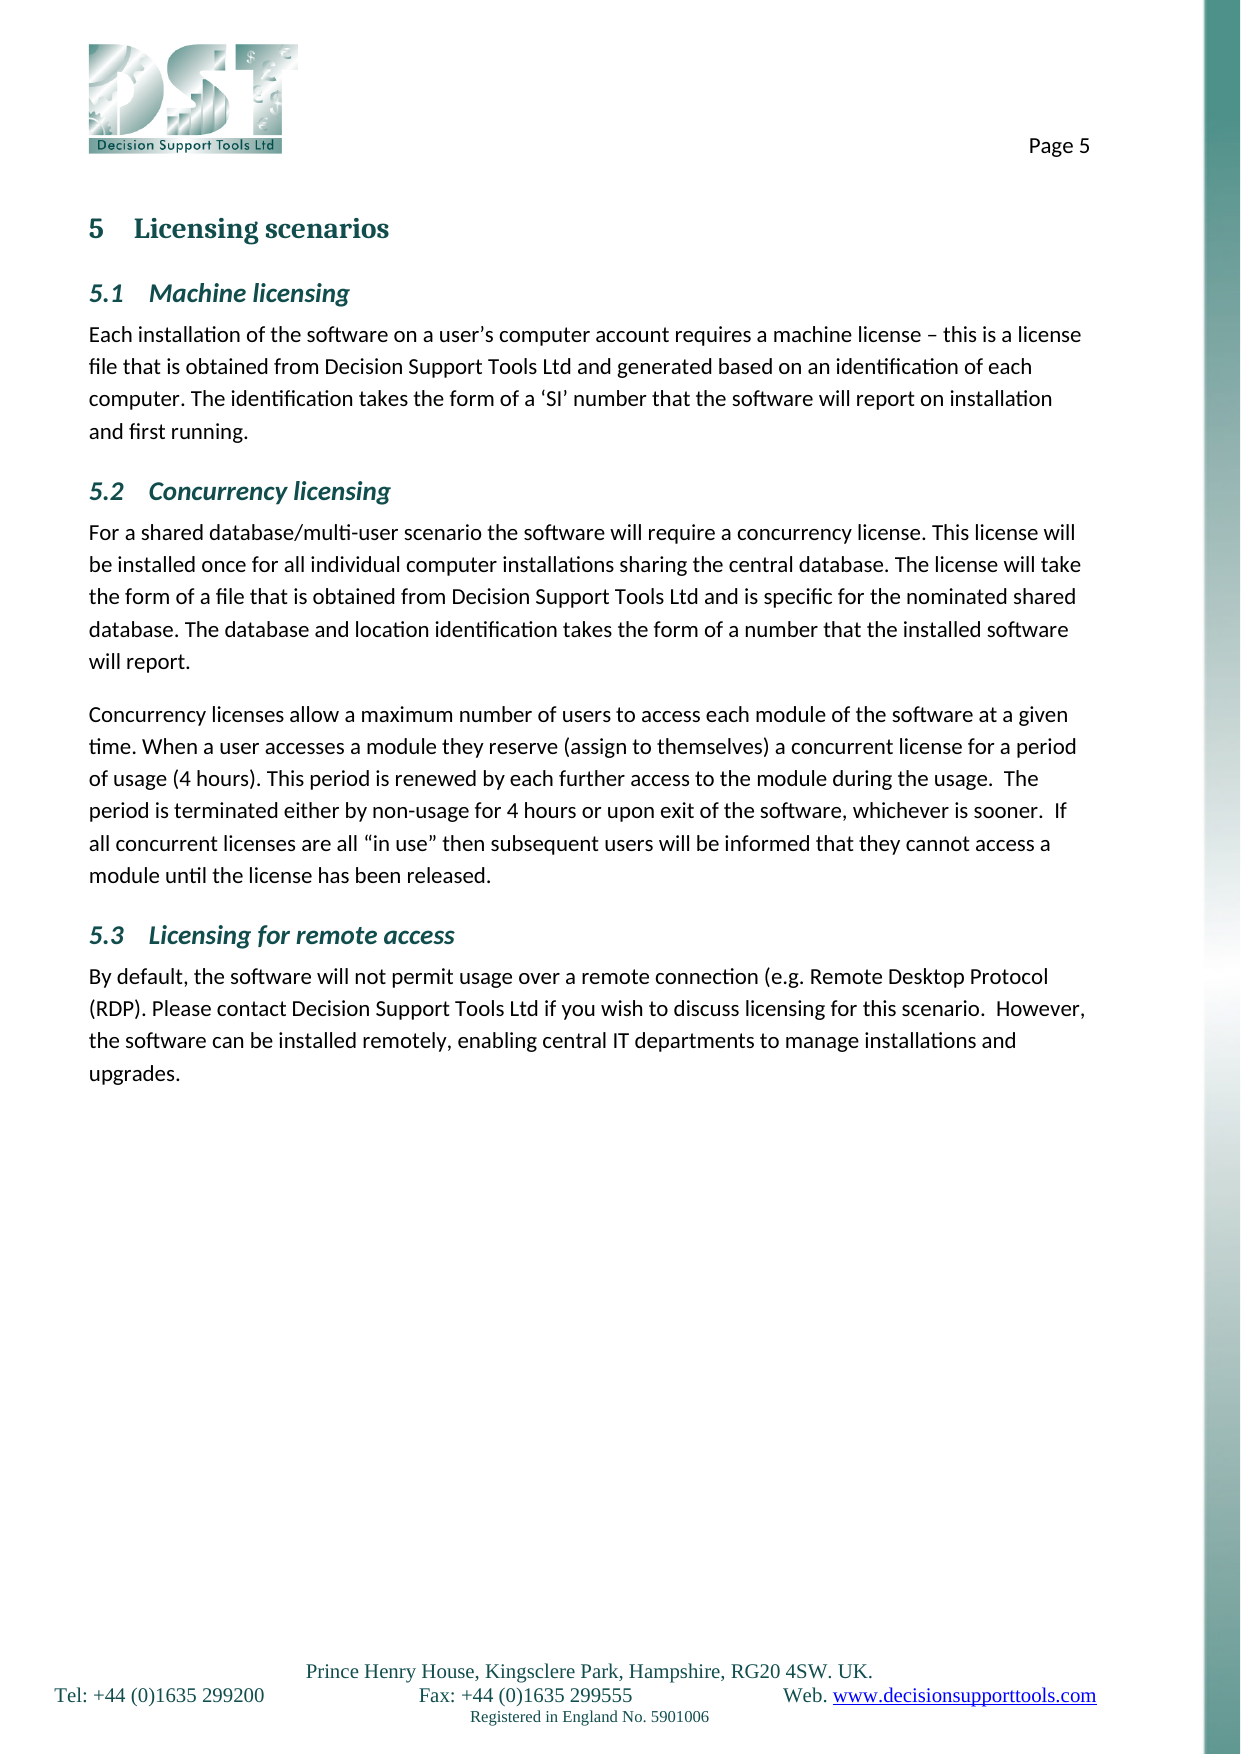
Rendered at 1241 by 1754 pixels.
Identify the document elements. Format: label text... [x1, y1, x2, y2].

subtitle Licensing scenarios [89, 212, 1090, 246]
text For a shared database/multi-user scenario the software will require a concurrency license. This license will be installed once for all individual computer installations sharing the central database. The license will take the form of a file that is obtained from Decision Support Tools Ltd and is specific for the nominated shared database. The database and location identification takes the form of a number that the installed software will report. [89, 518, 1090, 675]
picture [0, 0, 1241, 1754]
subtitle Licensing for remote access [89, 918, 1090, 951]
text Concurrency licenses allow a maximum number of users to access each module of the software at a given time. When a user accesses a module they reserve (assign to themselves) a concurrent license for a period of usage (4 hours). This period is renewed by each further access to the module during the usage. The period is terminated either by non-usage for 4 hours or upon exit of the software, whichever is sooner. If all concurrent licenses are all “in use” then subsequent users will be informed that they cannot access a module until the license has been released. [89, 700, 1090, 889]
subtitle Concurrency licensing [89, 474, 1090, 507]
text By default, the software will not permit usage over a remote connection (e.g. Remote Desktop Protocol (RDP). Please contact Decision Support Tools Ltd if you wish to discuss licensing for this scenario. However, the software can be installed remotely, enabling central IT departments to manage installations and upgrades. [89, 962, 1090, 1087]
text Each installation of the software on a user’s computer account requires a machine license – this is a license file that is obtained from Decision Support Tools Ltd and generated based on an identification of each computer. The identification takes the form of a ‘SI’ number that the software will report on installation and first running. [89, 320, 1090, 445]
subtitle Machine licensing [89, 276, 1090, 309]
